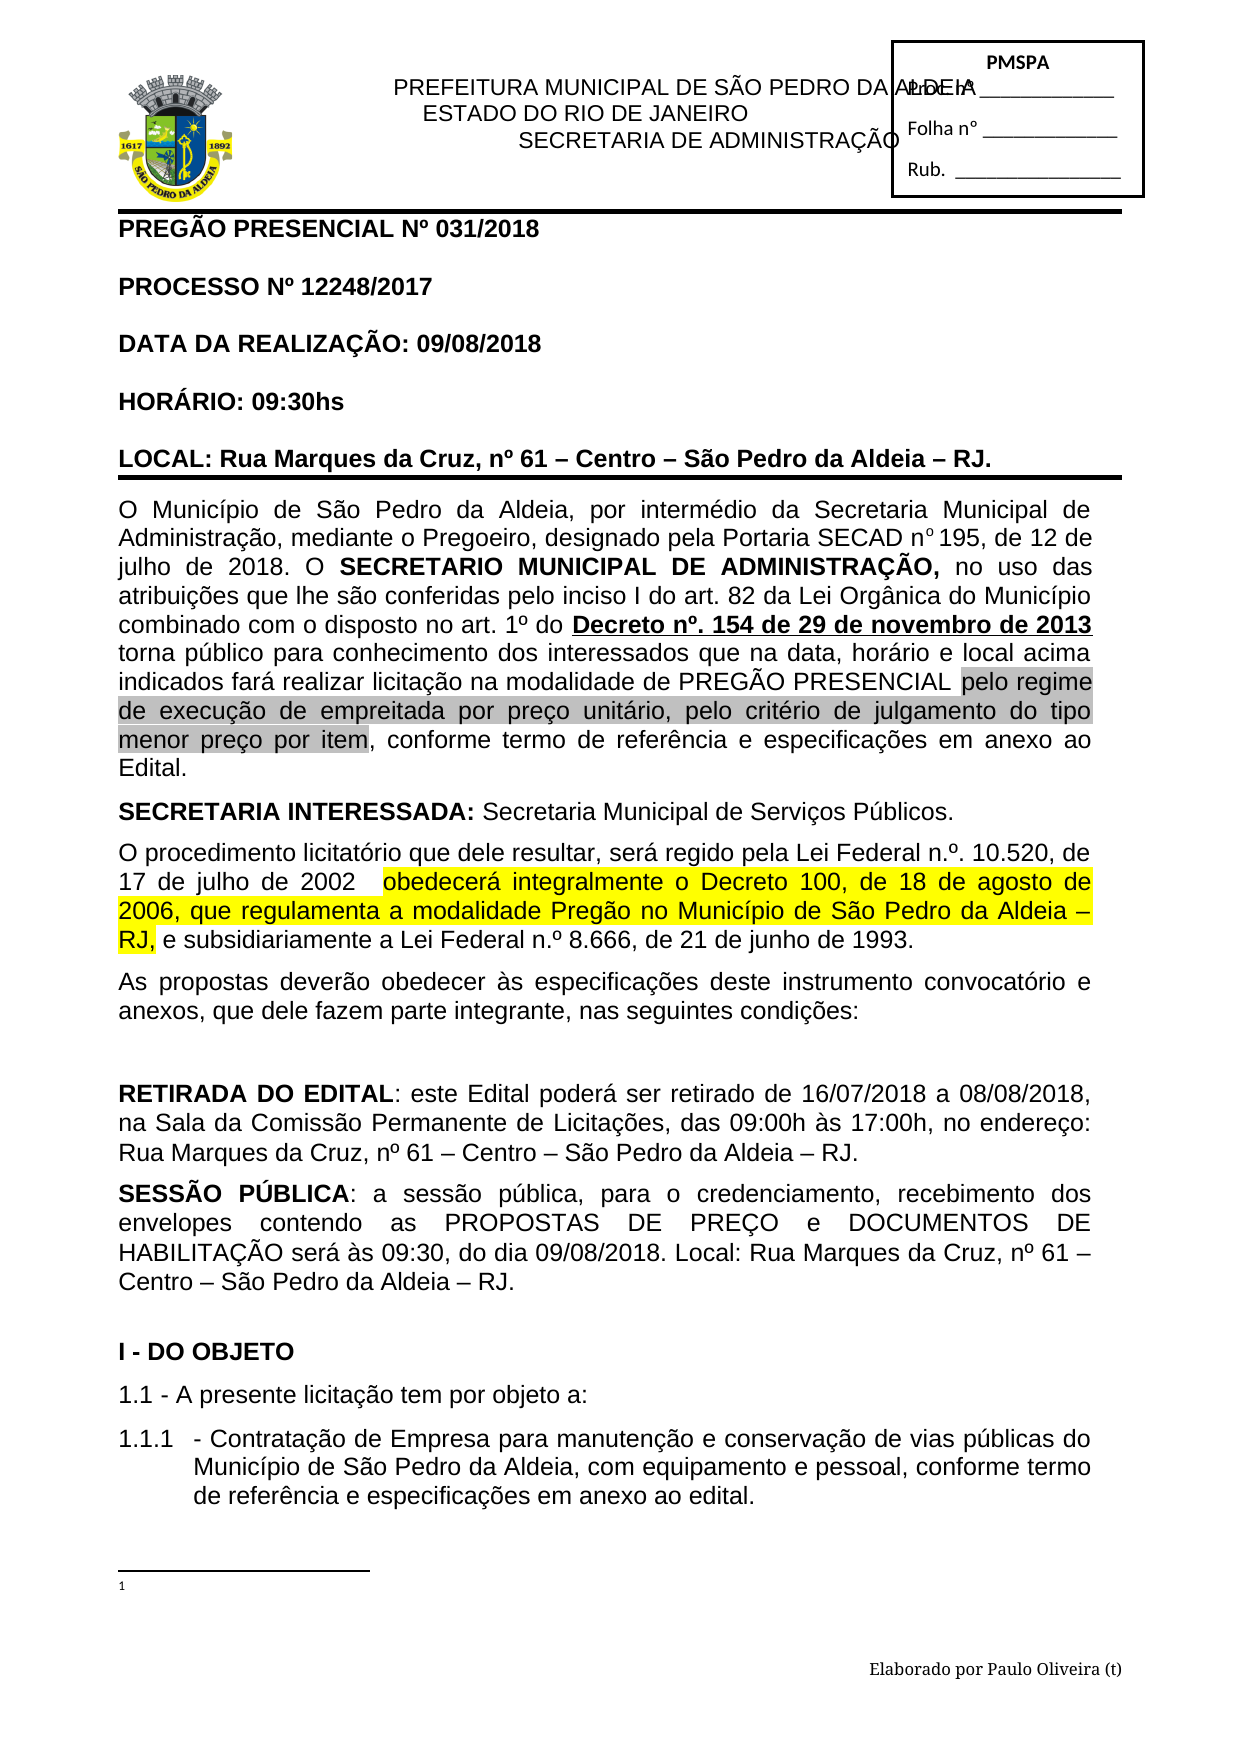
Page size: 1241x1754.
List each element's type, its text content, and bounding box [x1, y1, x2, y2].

text SECRETARIA INTERESSADA: Secretaria Municipal de Serviços Públicos. [118, 796, 1093, 825]
list - A presente licitação tem por objeto a: [118, 1380, 1093, 1409]
title DATA DA REALIZAÇÃO: 09/08/2018 [118, 329, 1122, 358]
text As propostas deverão obedecer às especificações deste instrumento convocatório e anexos, que dele fazem parte integrante, nas seguintes condições: [118, 967, 1093, 1025]
picture [118, 75, 233, 202]
text O procedimento licitatório que dele resultar, será regido pela Lei Federal n.º. 10.520, de 17 de julho de 2002, obedecerá integralmente o Decreto 100, de 18 de agosto de 2006, que regulamenta a modalidade Pregão no Município de São Pedro da Aldeia – RJ, e subsidiariamente a Lei Federal n.º 8.666, de 21 de junho de 1993. [118, 838, 1093, 896]
text SESSÃO PÚBLICA: a sessão pública, para o credenciamento, recebimento dos envelopes contendo as PROPOSTAS DE PREÇO e DOCUMENTOS DE HABILITAÇÃO será às 09:30, do dia 09/08/2018. Local: Rua Marques da Cruz, nº 61 – Centro – São Pedro da Aldeia – RJ. [118, 1179, 1093, 1296]
text O procedimento licitatório que dele resultar, será regido pela Lei Federal n.º. 10.520, de 17 de julho de 2002, obedecerá integralmente o Decreto 100, de 18 de agosto de 2006, que regulamenta a modalidade Pregão no Município de São Pedro da Aldeia – RJ, e subsidiariamente a Lei Federal n.º 8.666, de 21 de junho de 1993. [156, 925, 1093, 954]
text RETIRADA DO EDITAL: este Edital poderá ser retirado de 16/07/2018 a 08/08/2018, na Sala da Comissão Permanente de Licitações, das 09:00h às 17:00h, no endereço: Rua Marques da Cruz, nº 61 – Centro – São Pedro da Aldeia – RJ. [118, 1079, 1093, 1167]
list - Contratação de Empresa para manutenção e conservação de vias públicas do Município de São Pedro da Aldeia, com equipamento e pessoal, conforme termo de referência e especificações em anexo ao edital. [118, 1423, 1093, 1510]
text I - DO OBJETO [118, 1337, 1093, 1366]
title PREGÃO PRESENCIAL Nº 031/2018 [118, 214, 1122, 243]
title O Município de São Pedro da Aldeia, por intermédio da Secretaria Municipal de Administração, mediante o Pregoeiro, designado pela Portaria SECAD no 195, de 12 de julho de 2018. O SECRETARIO MUNICIPAL DE ADMINISTRAÇÃO, no uso das atribuições que lhe são conferidas pelo inciso I do art. 82 da Lei Orgânica do Município combinado com o disposto no art. 1º do Decreto nº. 154 de 29 de novembro de 2013 torna público para conhecimento dos interessados que na data, horário e local acima indicados fará realizar licitação na modalidade de PREGÃO PRESENCIAL pelo regime de execução de empreitada por preço unitário, pelo critério de julgamento do tipo menor preço por item, conforme termo de referência e especificações em anexo ao Edital. [118, 494, 1093, 696]
title LOCAL: Rua Marques da Cruz, nº 61 – Centro – São Pedro da Aldeia – RJ. [118, 439, 1122, 475]
title HORÁRIO: 09:30hs [118, 387, 1122, 415]
title PROCESSO Nº 12248/2017 [118, 272, 1122, 300]
title O Município de São Pedro da Aldeia, por intermédio da Secretaria Municipal de Administração, mediante o Pregoeiro, designado pela Portaria SECAD no 195, de 12 de julho de 2018. O SECRETARIO MUNICIPAL DE ADMINISTRAÇÃO, no uso das atribuições que lhe são conferidas pelo inciso I do art. 82 da Lei Orgânica do Município combinado com o disposto no art. 1º do Decreto nº. 154 de 29 de novembro de 2013 torna público para conhecimento dos interessados que na data, horário e local acima indicados fará realizar licitação na modalidade de PREGÃO PRESENCIAL pelo regime de execução de empreitada por preço unitário, pelo critério de julgamento do tipo menor preço por item, conforme termo de referência e especificações em anexo ao Edital. [118, 724, 1093, 782]
